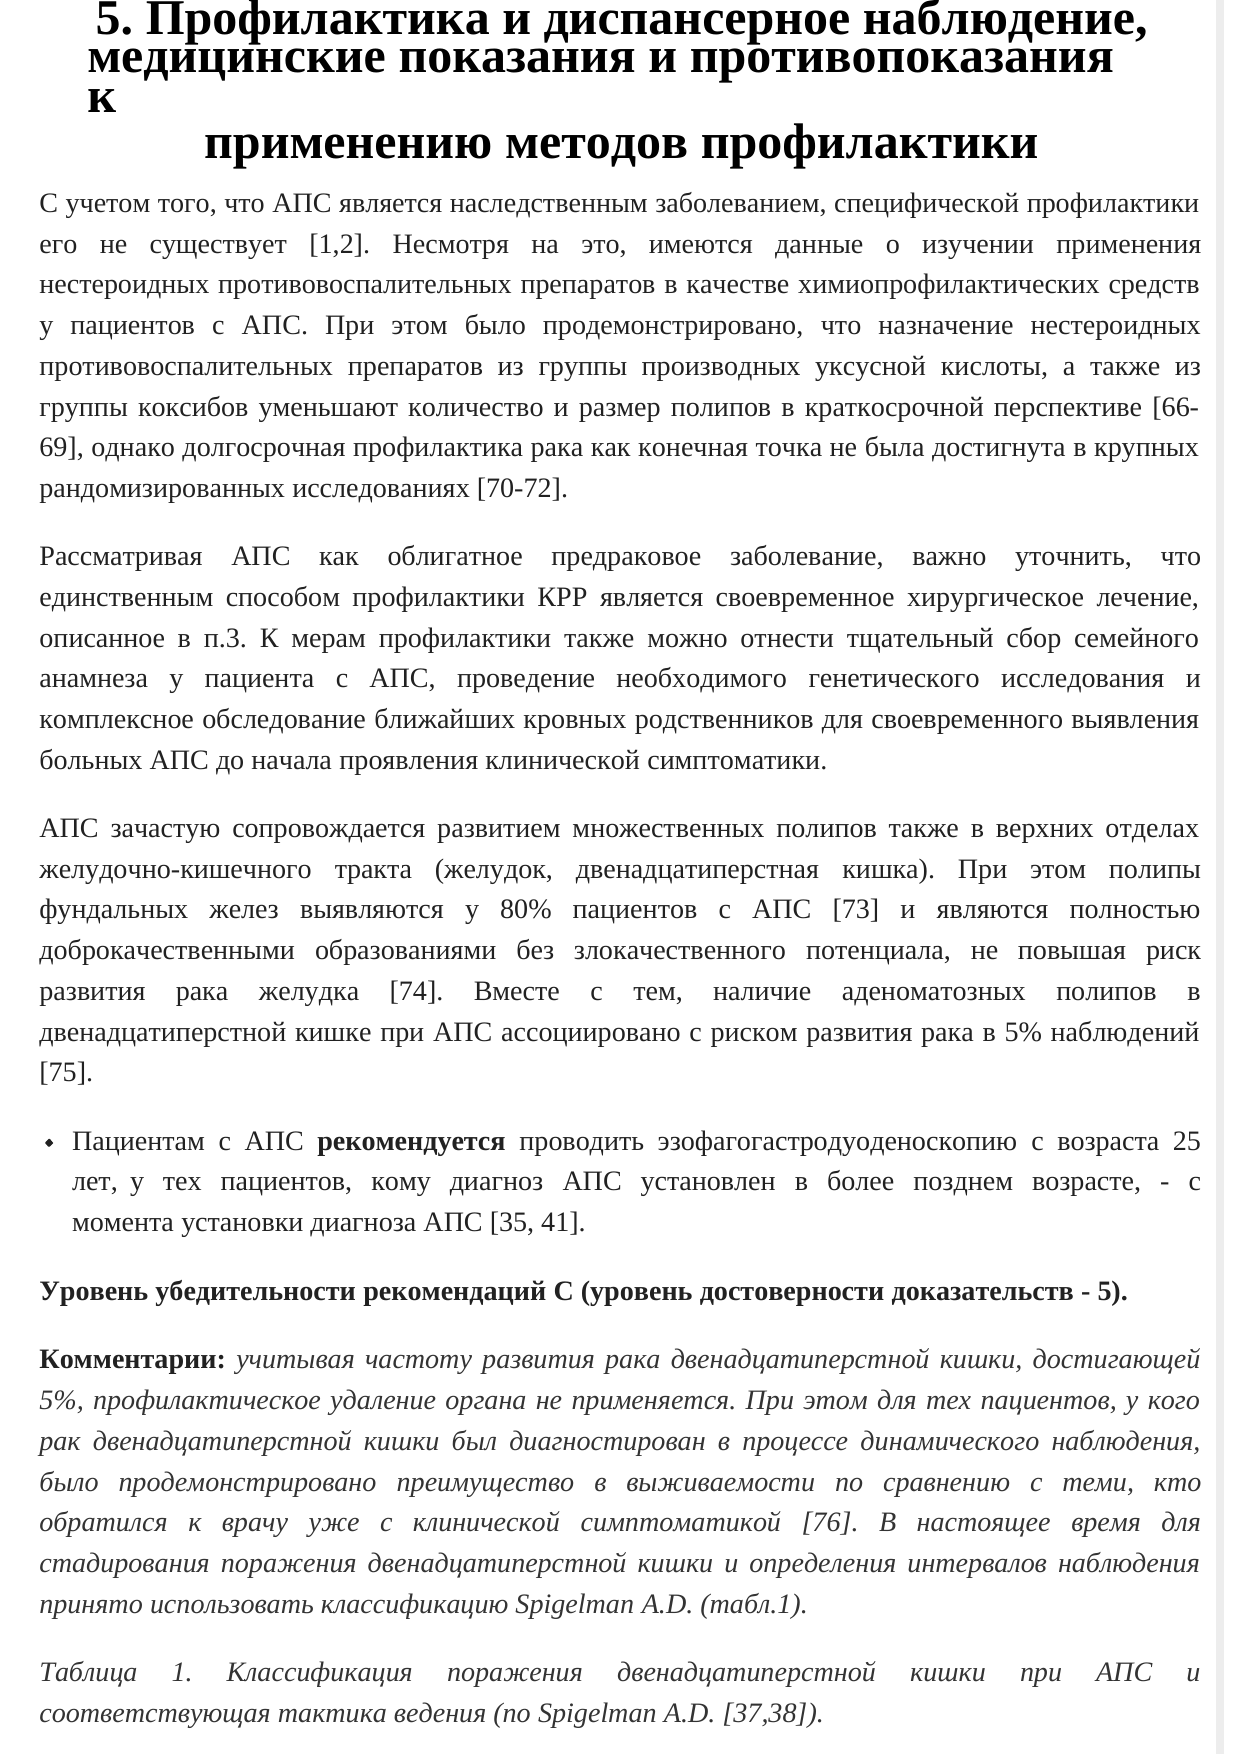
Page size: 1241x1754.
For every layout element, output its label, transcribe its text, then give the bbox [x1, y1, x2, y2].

text С учетом того, что АПС является наследственным заболеванием, специфической профилактики его не существует [1,2]. Несмотря на это, имеются данные о изучении применения нестероидных противовоспалительных препаратов в качестве химиопрофилактических средств у пациентов с АПС. При этом было продемонстрировано, что назначение нестероидных противовоспалительных препаратов из группы производных уксусной кислоты, а также из группы коксибов уменьшают количество и размер полипов в краткосрочной перспективе [66- 69], однако долгосрочная профилактика рака как конечная точка не была достигнута в крупных рандомизированных исследованиях [70-72]. [39, 186, 1201, 504]
text Комментарии: учитывая частоту развития рака двенадцатиперстной кишки, достигающей 5%, профилактическое удаление органа не применяется. При этом для тех пациентов, у кого рак двенадцатиперстной кишки был диагностирован в процессе динамического наблюдения, было продемонстрировано преимущество в выживаемости по сравнению с теми, кто обратился к врачу уже с клинической симптоматикой [76]. В настоящее время для стадирования поражения двенадцатиперстной кишки и определения интервалов наблюдения принято использовать классификацию Spigelman A.D. (табл.1). [39, 1342, 1201, 1619]
text Рассматривая АПС как облигатное предраковое заболевание, важно уточнить, что единственным способом профилактики КРР является своевременное хирургическое лечение, описанное в п.3. К мерам профилактики также можно отнести тщательный сбор семейного анамнеза у пациента с АПС, проведение необходимого генетического исследования и комплексное обследование ближайших кровных родственников для своевременного выявления больных АПС до начала проявления клинической симптоматики. [39, 539, 1201, 775]
text Таблица 1. Классификация поражения двенадцатиперстной кишки при АПС и соответствующая тактика ведения (по Spigelman A.D. [37,38]). [39, 1655, 1201, 1728]
text АПС зачастую сопровождается развитием множественных полипов также в верхних отделах желудочно-кишечного тракта (желудок, двенадцатиперстная кишка). При этом полипы фундальных желез выявляются у 80% пациентов с АПС [73] и являются полностью доброкачественными образованиями без злокачественного потенциала, не повышая риск развития рака желудка [74]. Вместе с тем, наличие аденоматозных полипов в двенадцатиперстной кишке при АПС ассоциировано с риском развития рака в 5% наблюдений [75]. [39, 811, 1201, 1088]
subtitle Профилактика и диспансерное наблюдение, медицинские показания и противопоказания к [87, 2, 1153, 123]
text Пациентам с АПС рекомендуется проводить эзофагогастродуоденоскопию с возраста 25 лет, у тех пациентов, кому диагноз АПС установлен в более позднем возрасте, - с момента установки диагноза АПС [35, 41]. [72, 1123, 1201, 1237]
text применению методов профилактики [803, 123, 1213, 167]
text применению методов профилактики [204, 123, 796, 167]
subtitle Уровень убедительности рекомендаций C (уровень достоверности доказательств - 5). [39, 1273, 1213, 1306]
